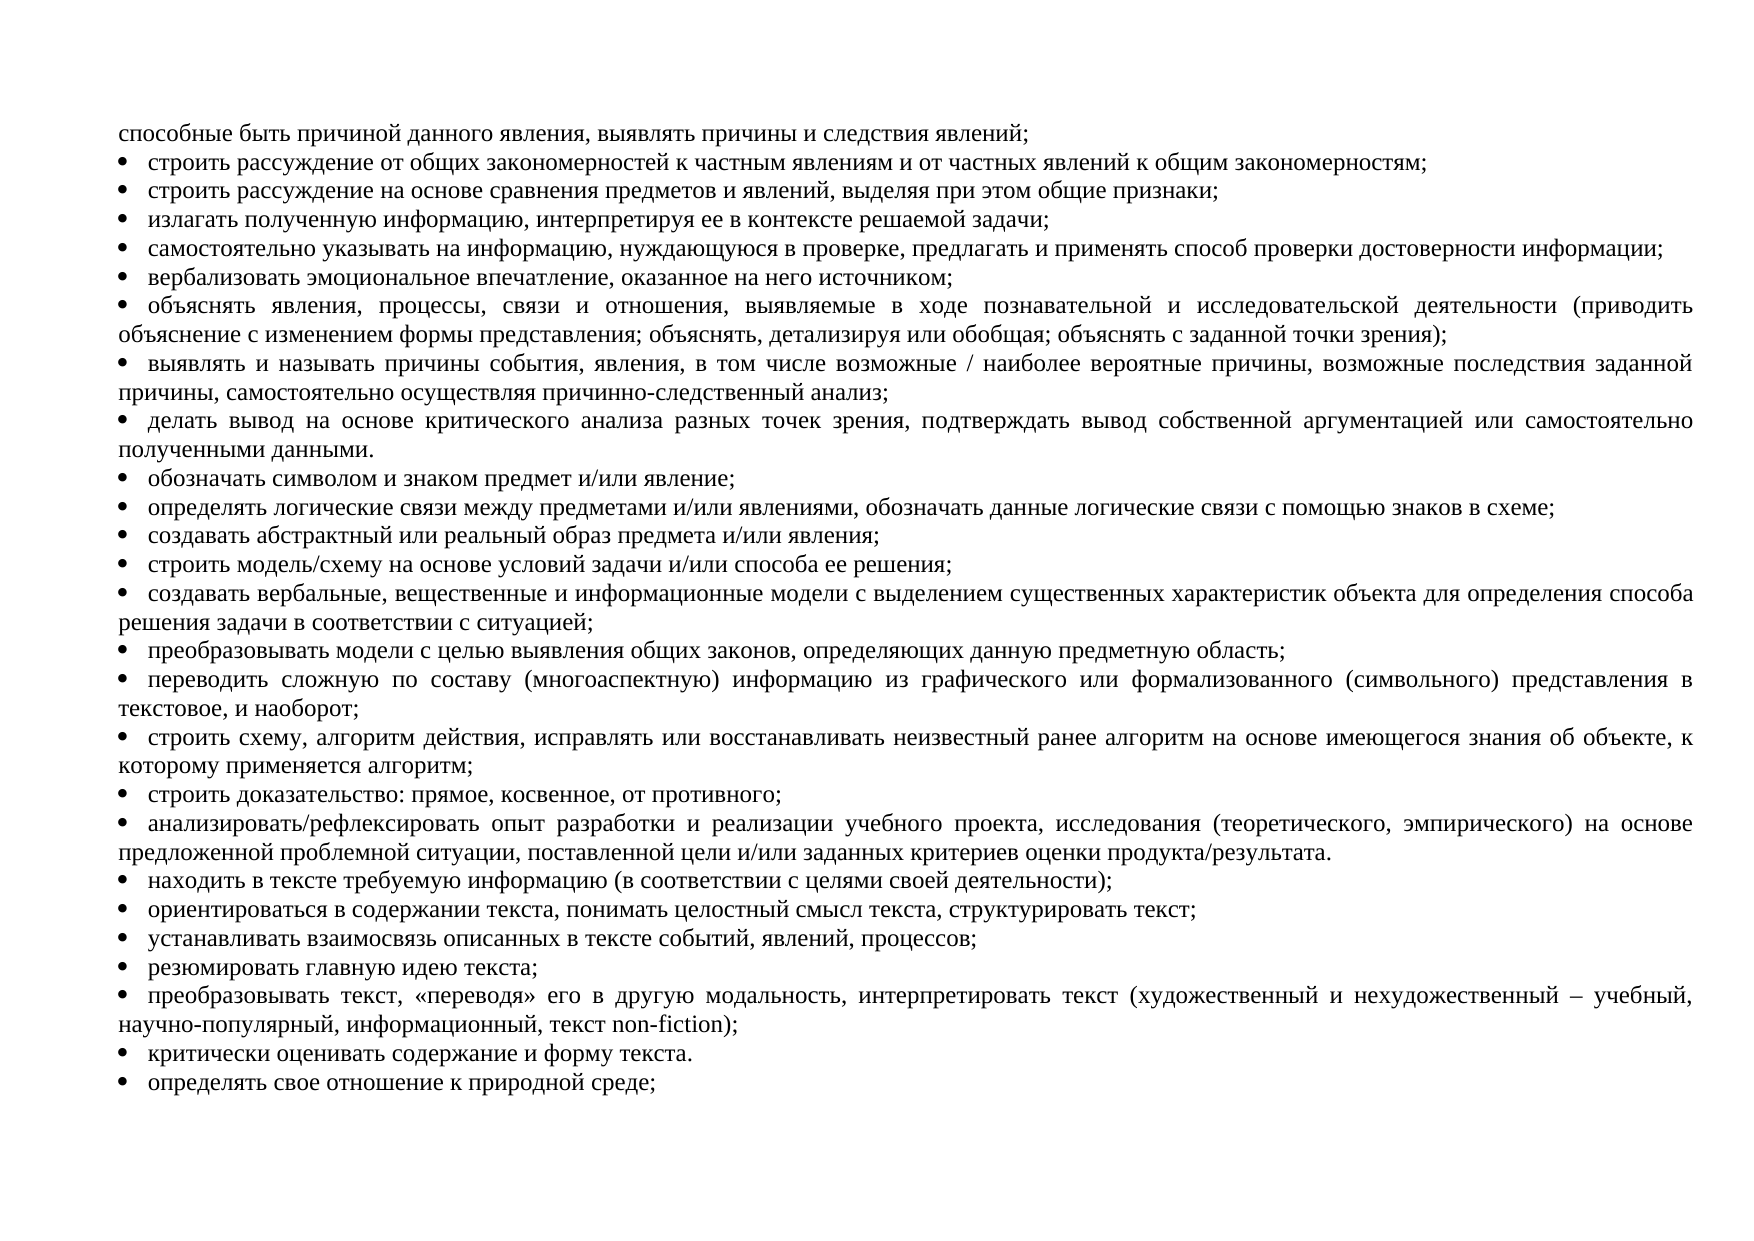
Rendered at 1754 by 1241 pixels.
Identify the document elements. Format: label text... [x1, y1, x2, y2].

list преобразовывать модели с целью выявления общих законов, определяющих данную предметную область; [118, 636, 1695, 664]
list строить рассуждение от общих закономерностей к частным явлениям и от частных явлений к общим закономерностям; [118, 147, 1695, 176]
list создавать вербальные, вещественные и информационные модели с выделением существенных характеристик объекта для определения способа решения задачи в соответствии с ситуацией; [118, 578, 1695, 636]
list делать вывод на основе критического анализа разных точек зрения, подтверждать вывод собственной аргументацией или самостоятельно полученными данными. [118, 406, 1695, 463]
list ориентироваться в содержании текста, понимать целостный смысл текста, структурировать текст; [118, 894, 1695, 923]
list строить схему, алгоритм действия, исправлять или восстанавливать неизвестный ранее алгоритм на основе имеющегося знания об объекте, к которому применяется алгоритм; [118, 722, 1695, 779]
list находить в тексте требуемую информацию (в соответствии с целями своей деятельности); [118, 866, 1695, 894]
list выявлять и называть причины события, явления, в том числе возможные / наиболее вероятные причины, возможные последствия заданной причины, самостоятельно осуществляя причинно-следственный анализ; [118, 348, 1695, 406]
list переводить сложную по составу (многоаспектную) информацию из графического или формализованного (символьного) представления в текстовое, и наоборот; [118, 664, 1695, 722]
list строить рассуждение на основе сравнения предметов и явлений, выделяя при этом общие признаки; [118, 176, 1695, 204]
list резюмировать главную идею текста; [118, 952, 1695, 981]
list критически оценивать содержание и форму текста. [118, 1038, 1695, 1067]
list вербализовать эмоциональное впечатление, оказанное на него источником; [118, 262, 1695, 291]
list излагать полученную информацию, интерпретируя ее в контексте решаемой задачи; [118, 204, 1695, 233]
list обозначать символом и знаком предмет и/или явление; [118, 463, 1695, 492]
list строить модель/схему на основе условий задачи и/или способа ее решения; [118, 549, 1695, 578]
list определять свое отношение к природной среде; [118, 1067, 1695, 1096]
list анализировать/рефлексировать опыт разработки и реализации учебного проекта, исследования (теоретического, эмпирического) на основе предложенной проблемной ситуации, поставленной цели и/или заданных критериев оценки продукта/результата. [118, 808, 1695, 866]
list самостоятельно указывать на информацию, нуждающуюся в проверке, предлагать и применять способ проверки достоверности информации; [118, 233, 1695, 262]
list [118, 118, 1695, 147]
list создавать абстрактный или реальный образ предмета и/или явления; [118, 521, 1695, 549]
list объяснять явления, процессы, связи и отношения, выявляемые в ходе познавательной и исследовательской деятельности (приводить объяснение с изменением формы представления; объяснять, детализируя или обобщая; объяснять с заданной точки зрения); [118, 291, 1695, 348]
list определять логические связи между предметами и/или явлениями, обозначать данные логические связи с помощью знаков в схеме; [118, 492, 1695, 521]
list преобразовывать текст, «переводя» его в другую модальность, интерпретировать текст (художественный и нехудожественный – учебный, научно-популярный, информационный, текст non-fiction); [118, 981, 1695, 1038]
list устанавливать взаимосвязь описанных в тексте событий, явлений, процессов; [118, 923, 1695, 952]
list строить доказательство: прямое, косвенное, от противного; [118, 779, 1695, 808]
